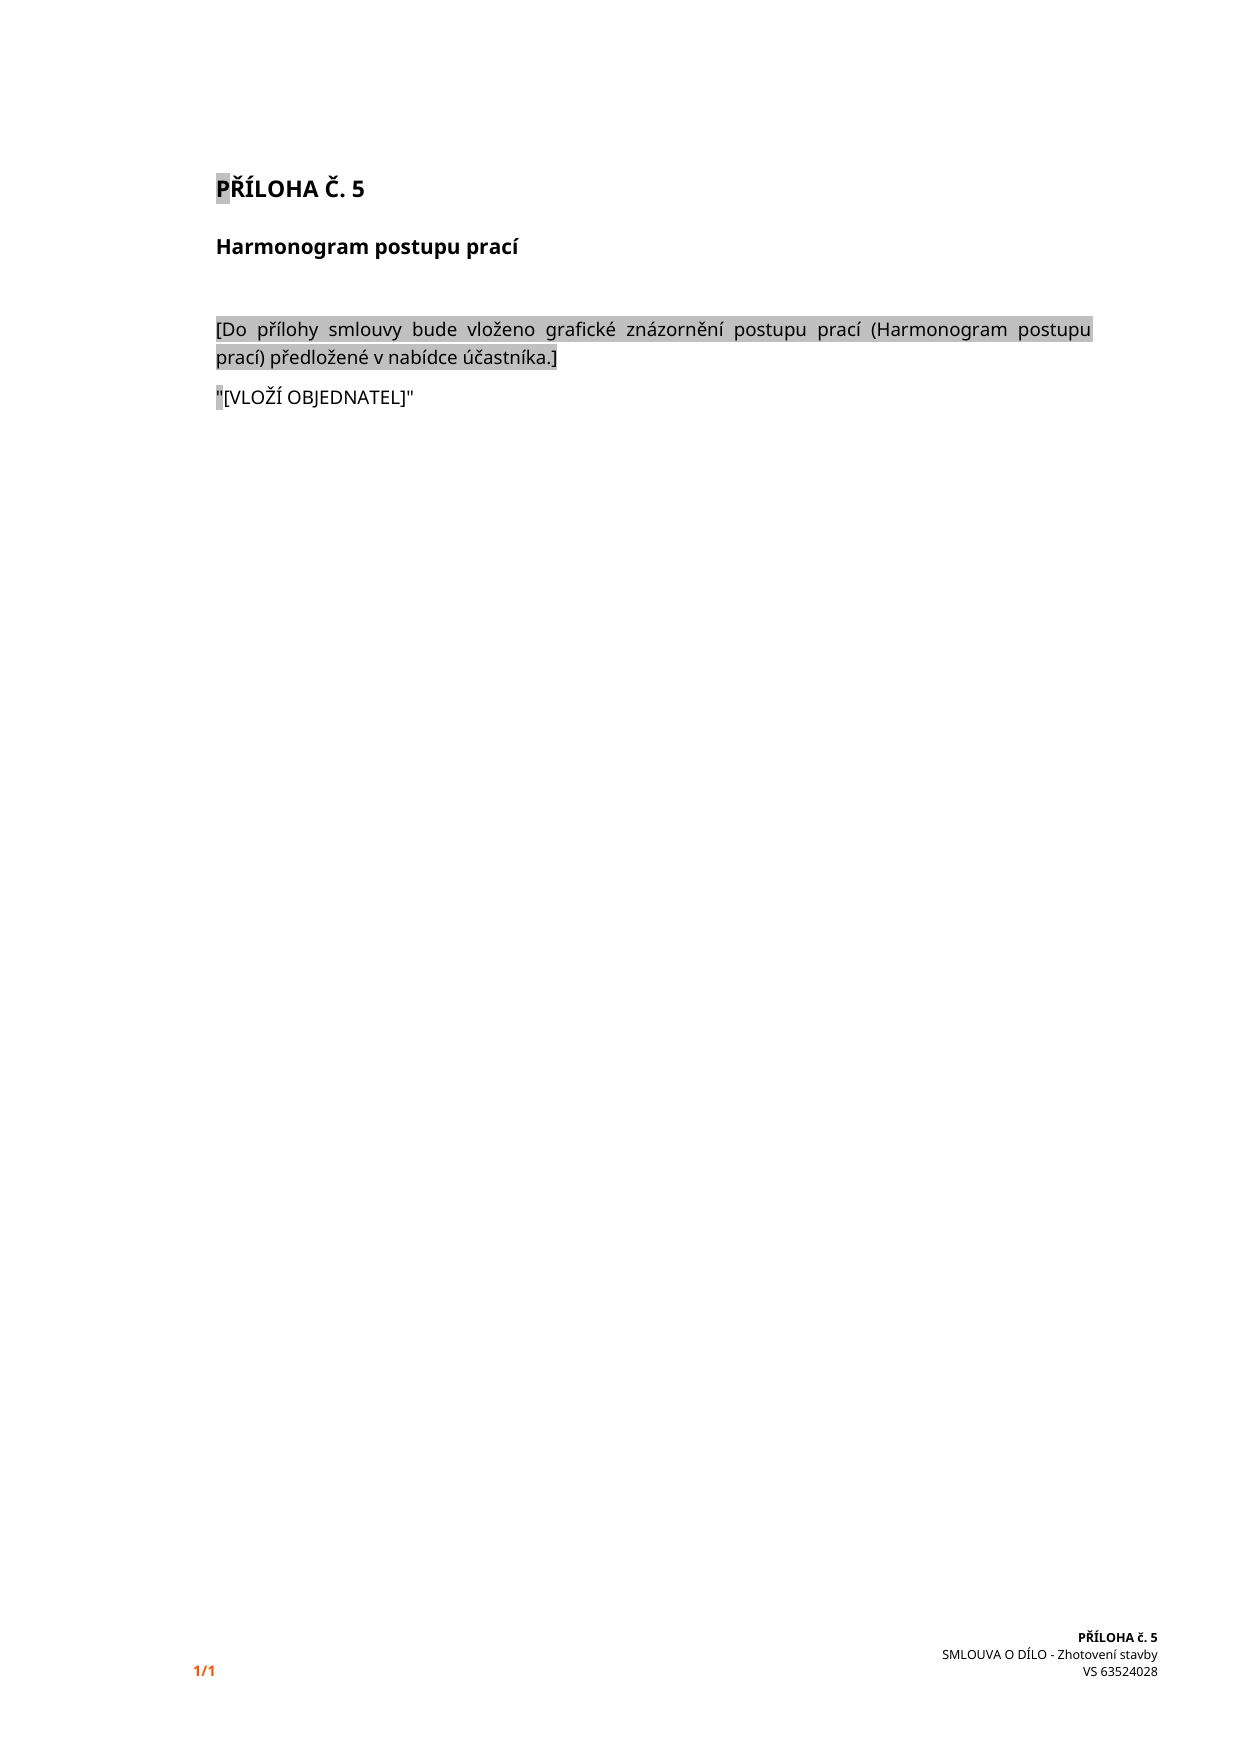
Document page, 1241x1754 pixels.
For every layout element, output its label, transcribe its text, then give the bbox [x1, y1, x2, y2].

text [Do přílohy smlouvy bude vloženo grafické znázornění postupu prací (Harmonogram postupu prací) předložené v nabídce účastníka.] [216, 342, 1093, 370]
text Příloha č. 5 [216, 172, 1093, 204]
text Harmonogram postupu prací [216, 232, 1093, 260]
